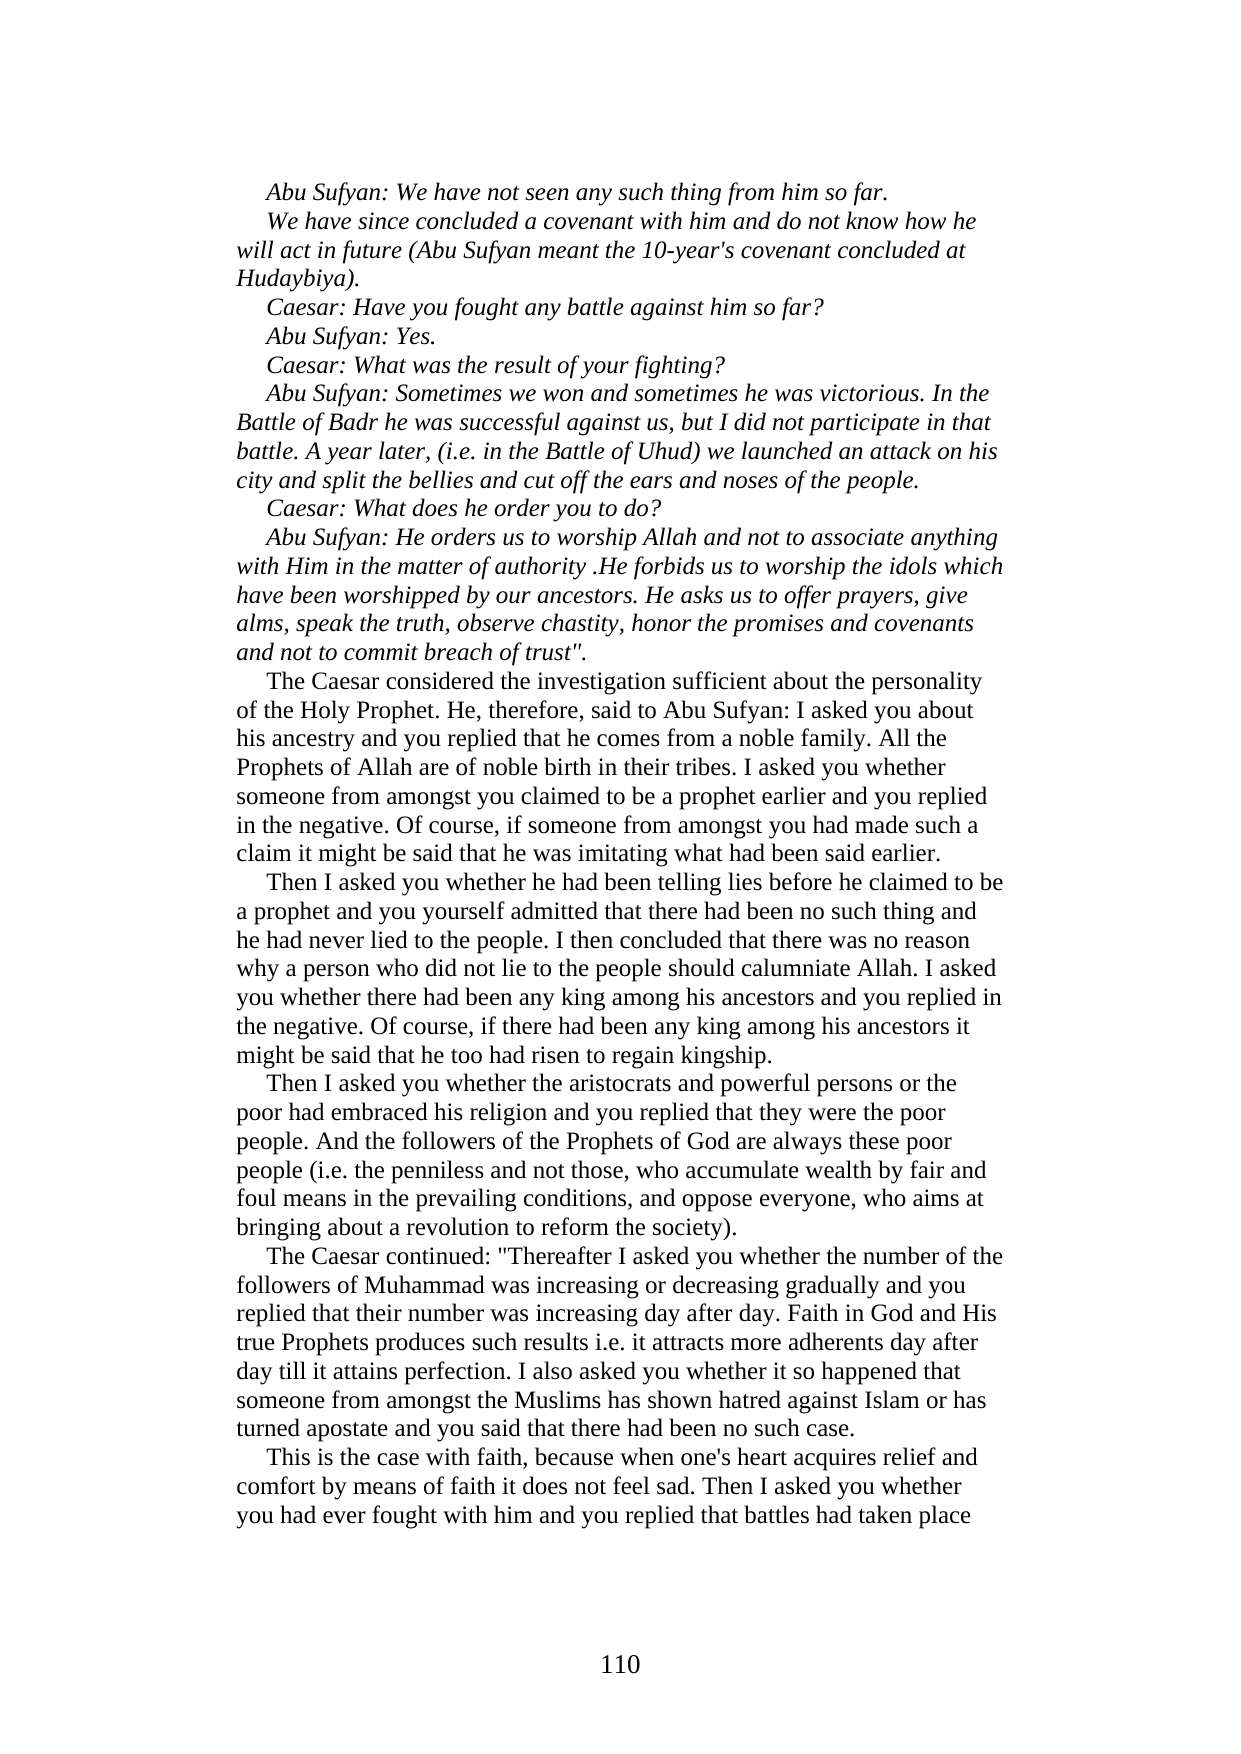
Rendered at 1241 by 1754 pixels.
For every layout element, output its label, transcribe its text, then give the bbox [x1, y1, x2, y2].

text Abu Sufyan: Yes. [236, 321, 1004, 350]
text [236, 1442, 1004, 1528]
text Caesar: What does he order you to do? [236, 493, 1004, 522]
text Abu Sufyan: He orders us to worship Allah and not to associate anything with Him in the matter of authority .He forbids us to worship the idols which have been worshipped by our ancestors. He asks us to offer prayers, give alms, speak the truth, observe chastity, honor the promises and covenants and not to commit breach of trust". [236, 522, 1004, 666]
text Then I asked you whether he had been telling lies before he claimed to be a prophet and you yourself admitted that there had been no such thing and he had never lied to the people. I then concluded that there was no reason why a person who did not lie to the people should calumniate Allah. I asked you whether there had been any king among his ancestors and you replied in the negative. Of course, if there had been any king among his ancestors it might be said that he too had risen to regain kingship. [236, 867, 1004, 1068]
text Caesar: Have you fought any battle against him so far? [236, 292, 1004, 321]
text Abu Sufyan: We have not seen any such thing from him so far. [236, 177, 1004, 206]
text The Caesar considered the investigation sufficient about the personality of the Holy Prophet. He, therefore, said to Abu Sufyan: I asked you about his ancestry and you replied that he comes from a noble family. All the Prophets of Allah are of noble birth in their tribes. I asked you whether someone from amongst you claimed to be a prophet earlier and you replied in the negative. Of course, if someone from amongst you had made such a claim it might be said that he was imitating what had been said earlier. [236, 666, 1004, 867]
text Then I asked you whether the aristocrats and powerful persons or the poor had embraced his religion and you replied that they were the poor people. And the followers of the Prophets of God are always these poor people (i.e. the penniless and not those, who accumulate wealth by fair and foul means in the prevailing conditions, and oppose everyone, who aims at bringing about a revolution to reform the society). [236, 1068, 1004, 1241]
text Caesar: What was the result of your fighting? [236, 350, 1004, 378]
text The Caesar continued: "Thereafter I asked you whether the number of the followers of Muhammad was increasing or decreasing gradually and you replied that their number was increasing day after day. Faith in God and His true Prophets produces such results i.e. it attracts more adherents day after day till it attains perfection. I also asked you whether it so happened that someone from amongst the Muslims has shown hatred against Islam or has turned apostate and you said that there had been no such case. [236, 1241, 1004, 1442]
text Abu Sufyan: Sometimes we won and sometimes he was victorious. In the Battle of Badr he was successful against us, but I did not participate in that battle. A year later, (i.e. in the Battle of Uhud) we launched an attack on his city and split the bellies and cut off the ears and noses of the people. [236, 378, 1004, 493]
text We have since concluded a covenant with him and do not know how he will act in future (Abu Sufyan meant the 10-year's covenant concluded at Hudaybiya). [236, 206, 1004, 292]
